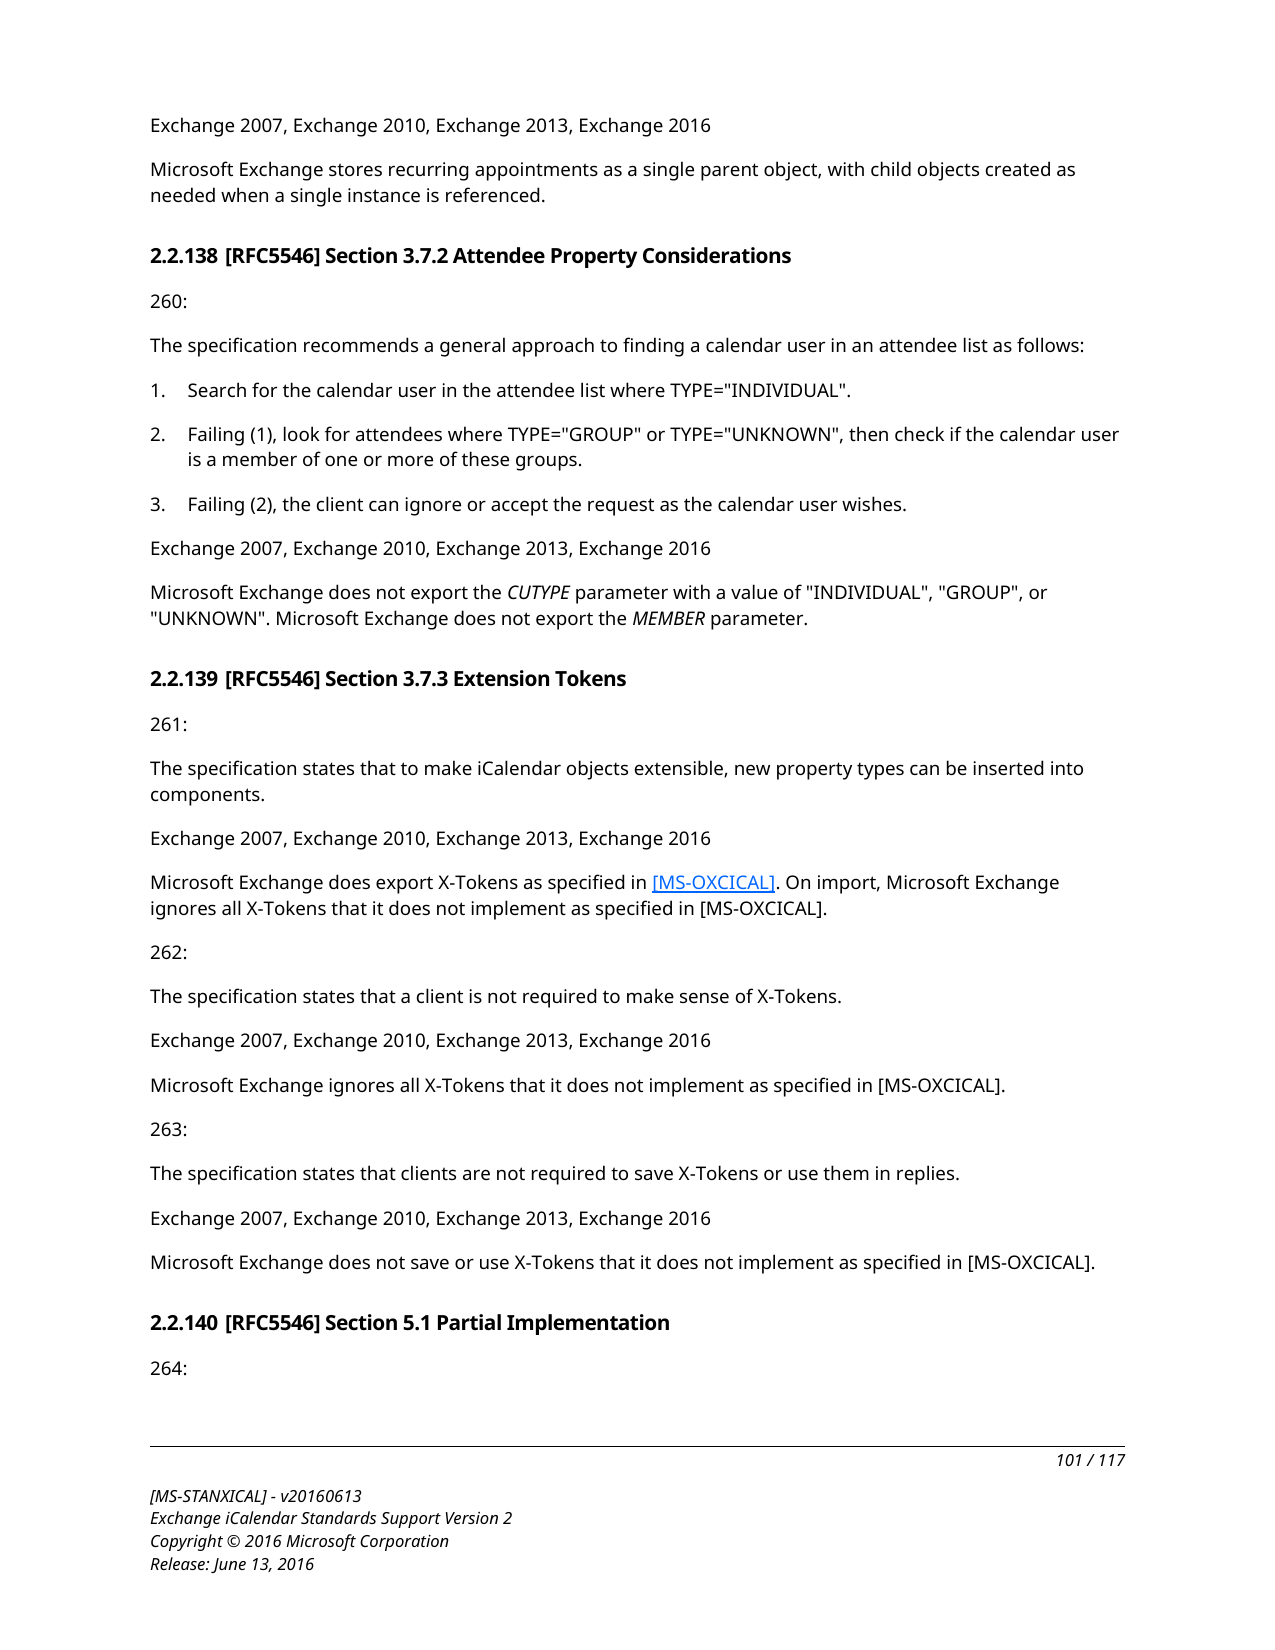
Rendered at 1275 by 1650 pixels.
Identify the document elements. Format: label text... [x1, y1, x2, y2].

subtitle [RFC5546] Section 3.7.3 Extension Tokens [150, 664, 1125, 692]
list Failing (1), look for attendees where TYPE="GROUP" or TYPE="UNKNOWN", then check if the calendar user is a member of one or more of these groups. [150, 421, 1125, 472]
text V0260: [150, 288, 1125, 314]
text The specification states that to make iCalendar objects extensible, new property types can be inserted into components. [150, 755, 1125, 806]
subtitle [RFC5546] Section 3.7.2 Attendee Property Considerations [150, 241, 1125, 269]
text Microsoft Exchange ignores all X-Tokens that it does not implement as specified in [MS-OXCICAL]. [150, 1072, 1125, 1097]
text Exchange 2007, Exchange 2010, Exchange 2013, Exchange 2016 [150, 1205, 1125, 1230]
list Search for the calendar user in the attendee list where TYPE="INDIVIDUAL". [150, 377, 1125, 402]
text V0264: [150, 1355, 1125, 1381]
text V0261: [150, 711, 1125, 737]
text The specification recommends a general approach to finding a calendar user in an attendee list as follows: [150, 333, 1125, 358]
text Exchange 2007, Exchange 2010, Exchange 2013, Exchange 2016 [150, 825, 1125, 851]
text Microsoft Exchange does not save or use X-Tokens that it does not implement as specified in [MS-OXCICAL]. [150, 1249, 1125, 1274]
text The specification states that clients are not required to save X-Tokens or use them in replies. [150, 1161, 1125, 1186]
text V0263: [150, 1116, 1125, 1142]
text Exchange 2007, Exchange 2010, Exchange 2013, Exchange 2016 [150, 1028, 1125, 1053]
text Exchange 2007, Exchange 2010, Exchange 2013, Exchange 2016 [150, 535, 1125, 561]
text The specification states that a client is not required to make sense of X-Tokens. [150, 983, 1125, 1009]
text V0262: [150, 939, 1125, 965]
text Microsoft Exchange does not export the CUTYPE parameter with a value of "INDIVIDUAL", "GROUP", or "UNKNOWN". Microsoft Exchange does not export the MEMBER parameter. [150, 579, 1125, 631]
subtitle [RFC5546] Section 5.1 Partial Implementation [150, 1308, 1125, 1336]
text Microsoft Exchange stores recurring appointments as a single parent object, with child objects created as needed when a single instance is referenced. [150, 157, 1125, 208]
list Failing (2), the client can ignore or accept the request as the calendar user wishes. [150, 491, 1125, 516]
text Exchange 2007, Exchange 2010, Exchange 2013, Exchange 2016 [150, 112, 1125, 138]
text Microsoft Exchange does export X-Tokens as specified in [MS-OXCICAL]. On import, Microsoft Exchange ignores all X-Tokens that it does not implement as specified in [MS-OXCICAL]. [150, 869, 1125, 920]
